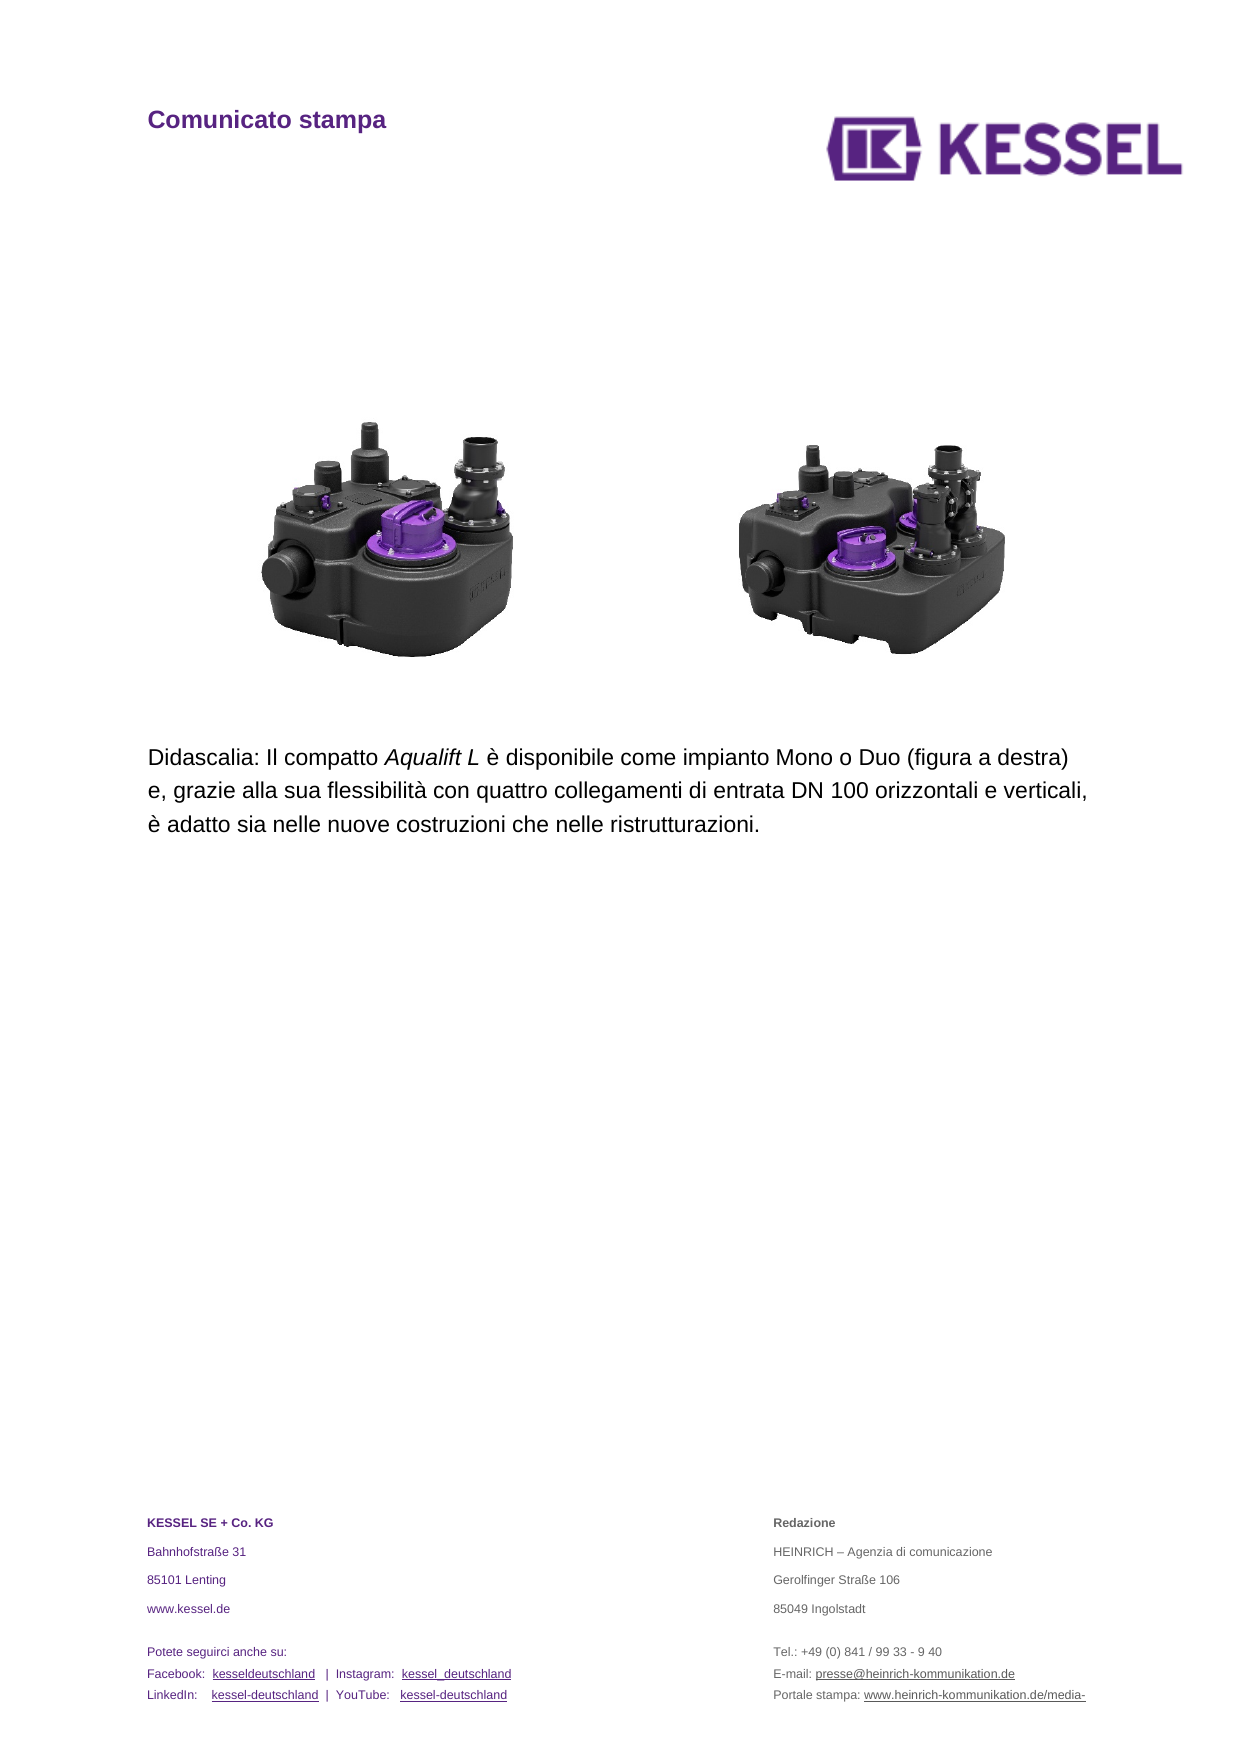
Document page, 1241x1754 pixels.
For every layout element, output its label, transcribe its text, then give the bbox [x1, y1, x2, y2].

picture [639, 368, 1114, 706]
picture [148, 368, 623, 703]
